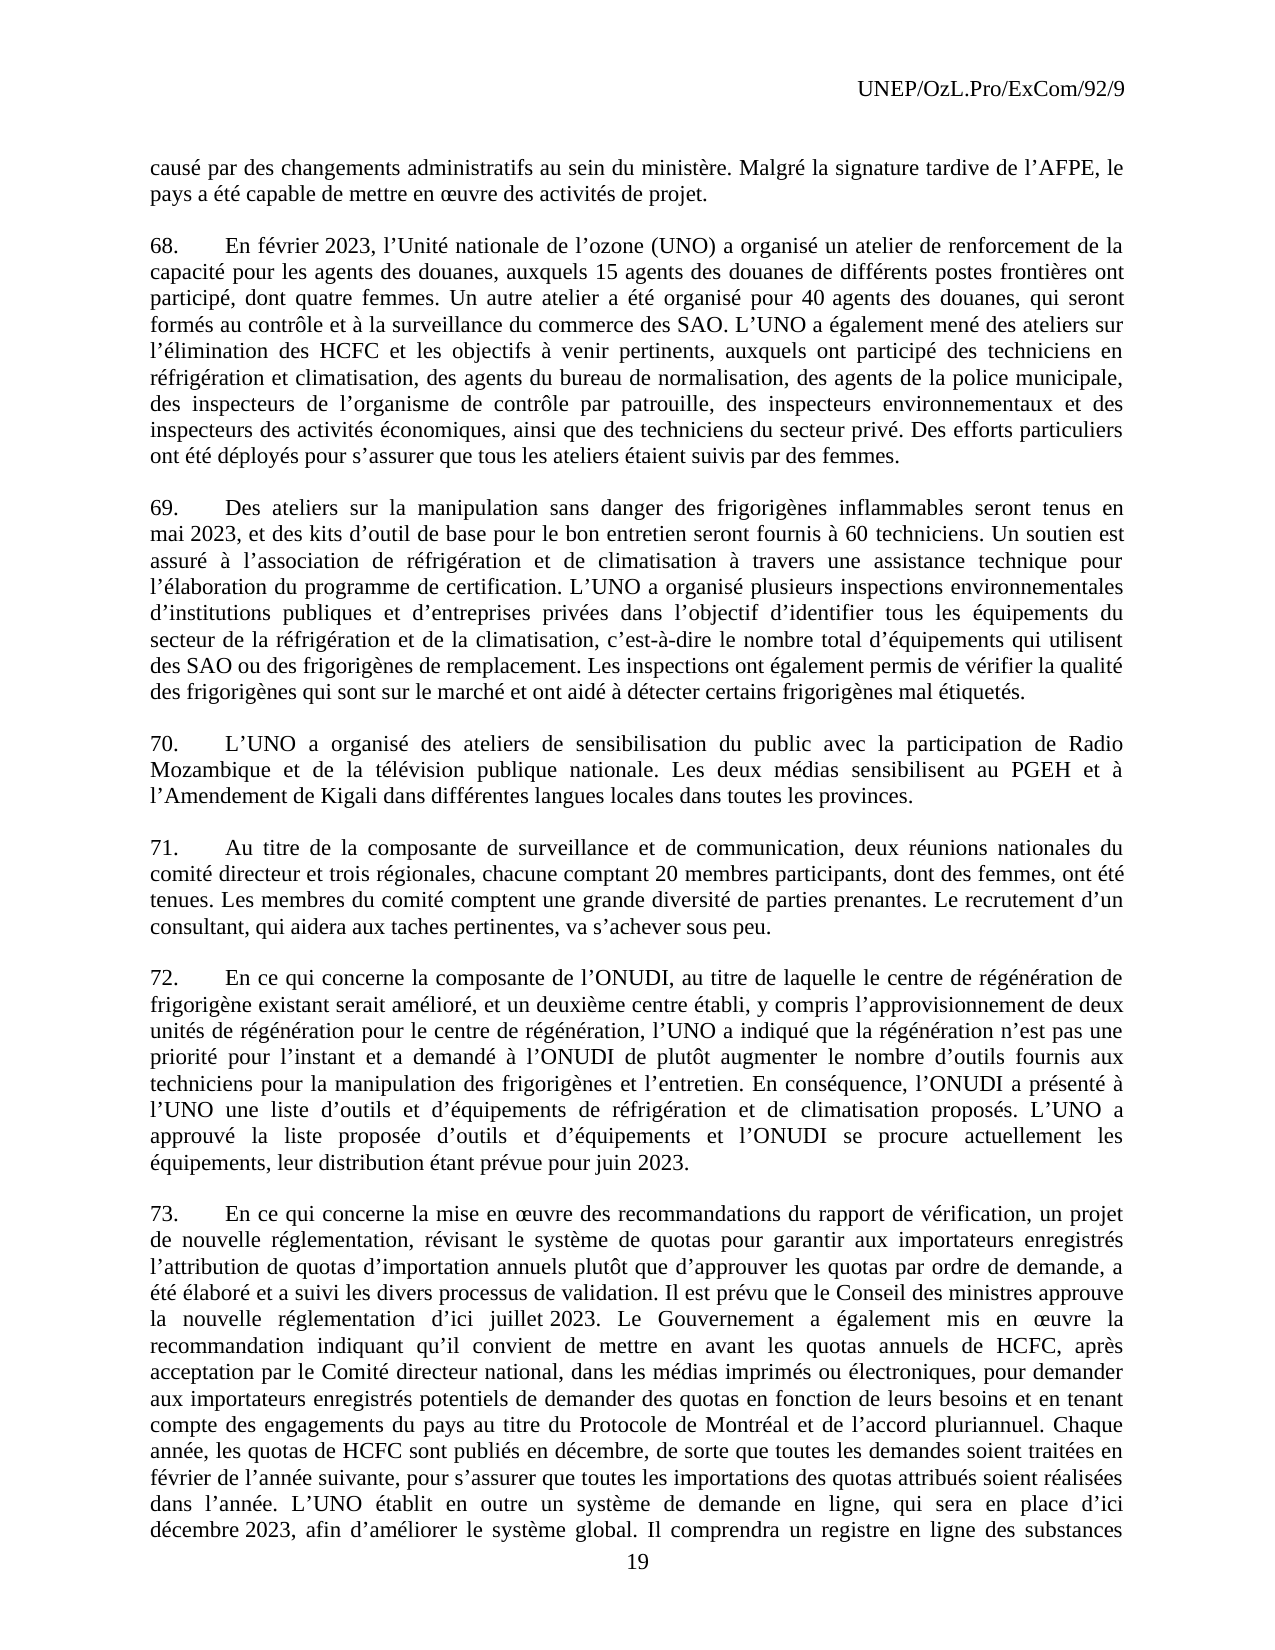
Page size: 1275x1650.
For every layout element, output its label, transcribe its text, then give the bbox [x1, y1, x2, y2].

subtitle L’UNO a organisé des ateliers de sensibilisation du public avec la participation de Radio Mozambique et de la télévision publique nationale. Les deux médias sensibilisent au PGEH et à l’Amendement de Kigali dans différentes langues locales dans toutes les provinces. [150, 730, 1125, 809]
subtitle Au titre de la composante de surveillance et de communication, deux réunions nationales du comité directeur et trois régionales, chacune comptant 20 membres participants, dont des femmes, ont été tenues. Les membres du comité comptent une grande diversité de parties prenantes. Le recrutement d’un consultant, qui aidera aux taches pertinentes, va s’achever sous peu. [150, 834, 1125, 939]
subtitle Des ateliers sur la manipulation sans danger des frigorigènes inflammables seront tenus en mai 2023, et des kits d’outil de base pour le bon entretien seront fournis à 60 techniciens. Un soutien est assuré à l’association de réfrigération et de climatisation à travers une assistance technique pour l’élaboration du programme de certification. L’UNO a organisé plusieurs inspections environnementales d’institutions publiques et d’entreprises privées dans l’objectif d’identifier tous les équipements du secteur de la réfrigération et de la climatisation, c’est-à-dire le nombre total d’équipements qui utilisent des SAO ou des frigorigènes de remplacement. Les inspections ont également permis de vérifier la qualité des frigorigènes qui sont sur le marché et ont aidé à détecter certains frigorigènes mal étiquetés. [150, 494, 1125, 705]
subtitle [150, 1200, 1125, 1543]
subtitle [150, 154, 1125, 207]
subtitle En février 2023, l’Unité nationale de l’ozone (UNO) a organisé un atelier de renforcement de la capacité pour les agents des douanes, auxquels 15 agents des douanes de différents postes frontières ont participé, dont quatre femmes. Un autre atelier a été organisé pour 40 agents des douanes, qui seront formés au contrôle et à la surveillance du commerce des SAO. L’UNO a également mené des ateliers sur l’élimination des HCFC et les objectifs à venir pertinents, auxquels ont participé des techniciens en réfrigération et climatisation, des agents du bureau de normalisation, des agents de la police municipale, des inspecteurs de l’organisme de contrôle par patrouille, des inspecteurs environnementaux et des inspecteurs des activités économiques, ainsi que des techniciens du secteur privé. Des efforts particuliers ont été déployés pour s’assurer que tous les ateliers étaient suivis par des femmes. [150, 232, 1125, 469]
subtitle En ce qui concerne la composante de l’ONUDI, au titre de laquelle le centre de régénération de frigorigène existant serait amélioré, et un deuxième centre établi, y compris l’approvisionnement de deux unités de régénération pour le centre de régénération, l’UNO a indiqué que la régénération n’est pas une priorité pour l’instant et a demandé à l’ONUDI de plutôt augmenter le nombre d’outils fournis aux techniciens pour la manipulation des frigorigènes et l’entretien. En conséquence, l’ONUDI a présenté à l’UNO une liste d’outils et d’équipements de réfrigération et de climatisation proposés. L’UNO a approuvé la liste proposée d’outils et d’équipements et l’ONUDI se procure actuellement les équipements, leur distribution étant prévue pour juin 2023. [150, 964, 1125, 1175]
